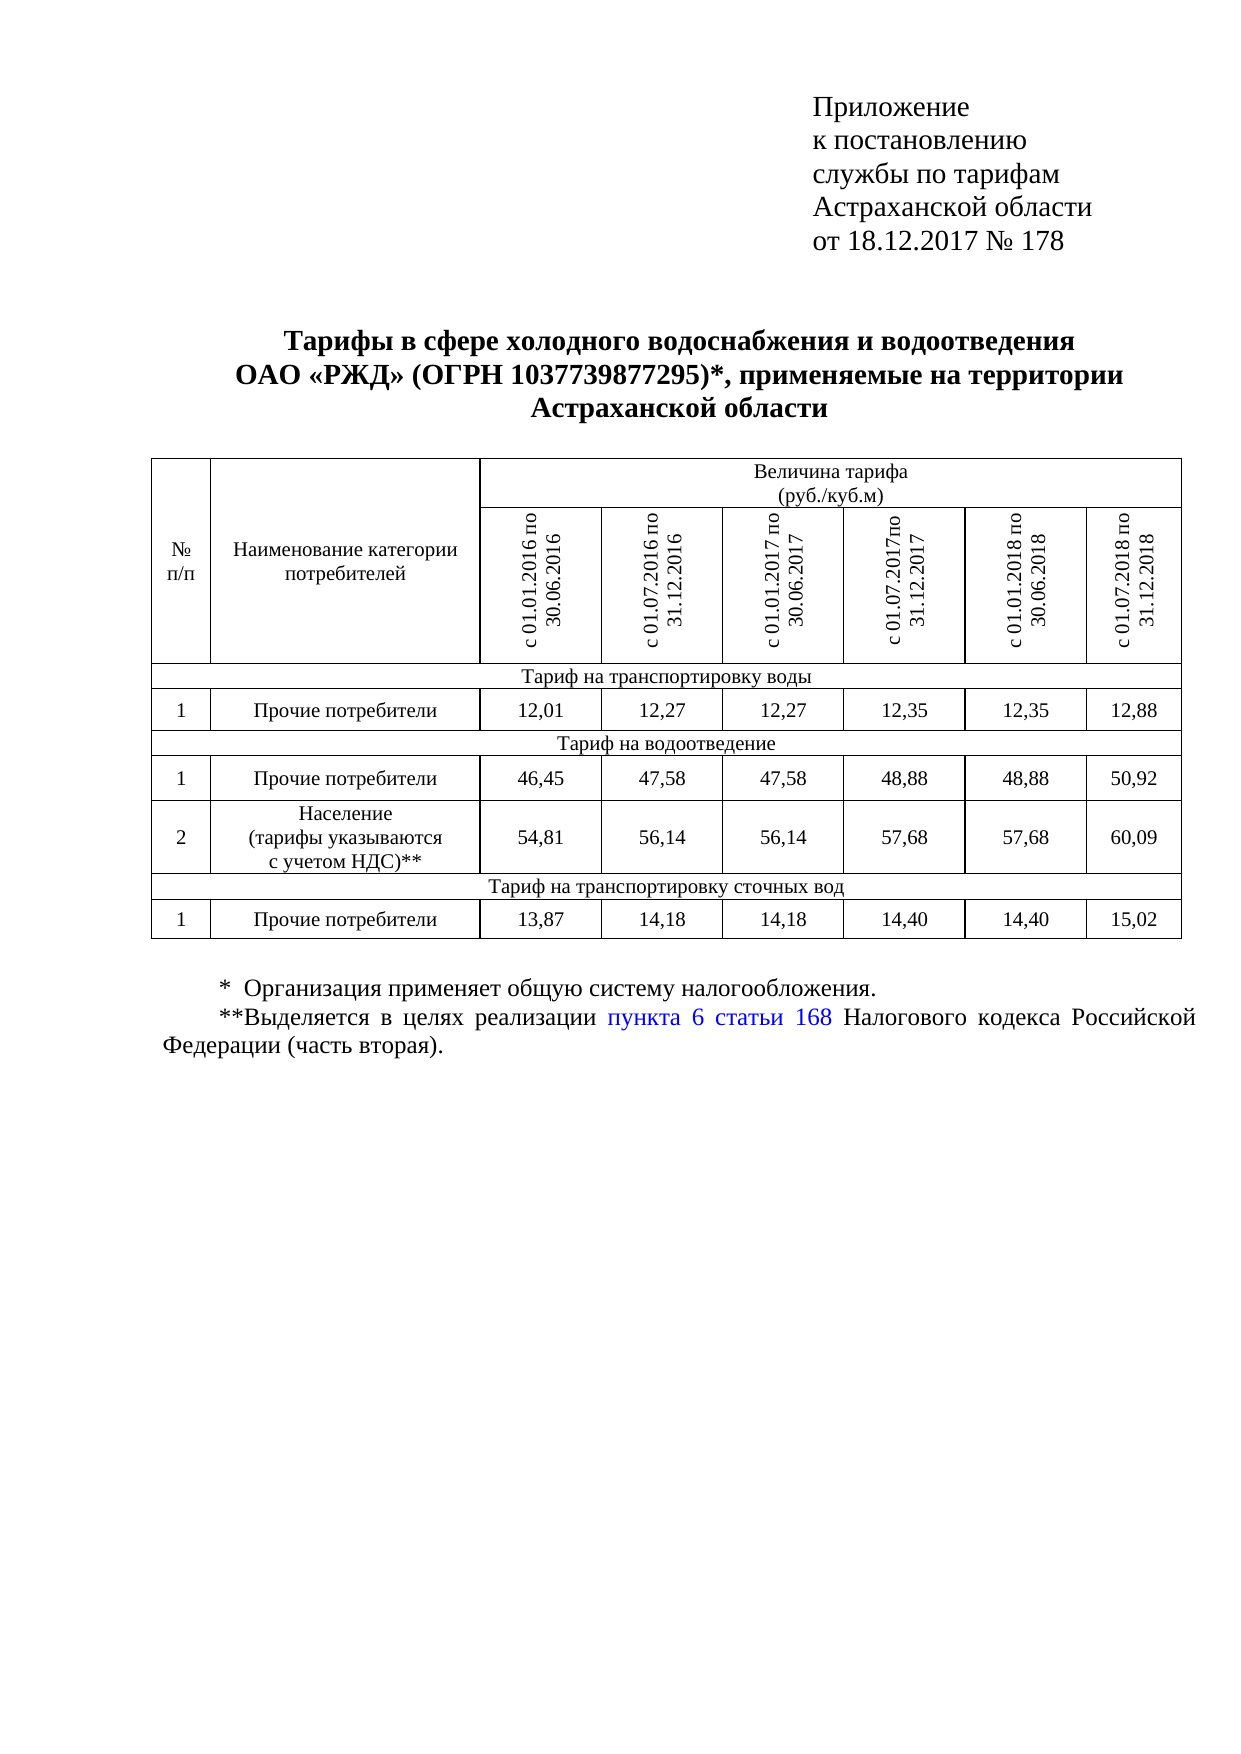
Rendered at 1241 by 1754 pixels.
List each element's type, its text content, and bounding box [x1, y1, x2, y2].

table_cell 12,27 [723, 689, 843, 730]
table_cell 50,92 [1087, 756, 1181, 800]
table_cell 1 [152, 689, 210, 730]
table_cell Тариф на водоотведение [152, 731, 1181, 755]
table_cell Прочие потребители [211, 689, 479, 730]
table_header Величина тарифа (руб./куб.м) [481, 459, 1181, 507]
text Астраханской области [768, 189, 1196, 223]
table_cell Тариф на транспортировку воды [152, 664, 1181, 688]
table_cell с 01.07.2018 по 31.12.2018 [1087, 508, 1181, 663]
table_cell с 01.07.2017по 31.12.2017 [844, 508, 964, 663]
table_cell 15,02 [1087, 900, 1181, 938]
table_cell 14,18 [602, 900, 722, 938]
table_header № п/п [152, 459, 210, 663]
table_cell 48,88 [966, 756, 1086, 800]
table_cell 2 [152, 801, 210, 873]
table_cell 12,35 [966, 689, 1086, 730]
table_cell 12,88 [1087, 689, 1181, 730]
text службы по тарифам [768, 156, 1196, 189]
table_cell Тариф на транспортировку сточных вод [152, 874, 1181, 898]
table_cell 12,01 [481, 689, 601, 730]
table_cell 56,14 [602, 801, 722, 873]
table_cell 48,88 [844, 756, 964, 800]
table_cell 57,68 [844, 801, 964, 873]
table_cell 47,58 [602, 756, 722, 800]
table_cell Прочие потребители [211, 756, 479, 800]
table_cell Население (тарифы указываются с учетом НДС)** [211, 801, 479, 873]
table_cell 1 [152, 756, 210, 800]
text ОАО «РЖД» (ОГРН 1037739877295)*, применяемые на территории Астраханской области [162, 357, 1196, 424]
text Тарифы в сфере холодного водоснабжения и водоотведения [162, 323, 1196, 357]
text от 18.12.2017 № 178 [768, 223, 1196, 256]
table_cell 47,58 [723, 756, 843, 800]
table_cell 46,45 [481, 756, 601, 800]
table_cell 13,87 [481, 900, 601, 938]
table_cell с 01.01.2018 по 30.06.2018 [966, 508, 1086, 663]
text **Выделяется в целях реализации пункта 6 статьи 168 Налогового кодекса Российской Федерации (часть вторая). [162, 1002, 1196, 1059]
table_cell с 01.01.2017 по 30.06.2017 [723, 508, 843, 663]
text Приложение [768, 89, 1167, 122]
table_cell 12,35 [844, 689, 964, 730]
table_header Наименование категории потребителей [211, 459, 479, 663]
table_cell 60,09 [1087, 801, 1181, 873]
table_cell с 01.01.2016 по 30.06.2016 [481, 508, 601, 663]
table_cell 14,18 [723, 900, 843, 938]
text * Организация применяет общую систему налогообложения. [162, 973, 1196, 1002]
text к постановлению [768, 122, 1196, 156]
table_cell 57,68 [966, 801, 1086, 873]
table_cell 56,14 [723, 801, 843, 873]
table_cell с 01.07.2016 по 31.12.2016 [602, 508, 722, 663]
table_cell 54,81 [481, 801, 601, 873]
table_cell 14,40 [844, 900, 964, 938]
table_cell 1 [152, 900, 210, 938]
table_cell 14,40 [966, 900, 1086, 938]
table_cell 12,27 [602, 689, 722, 730]
table_cell Прочие потребители [211, 900, 479, 938]
